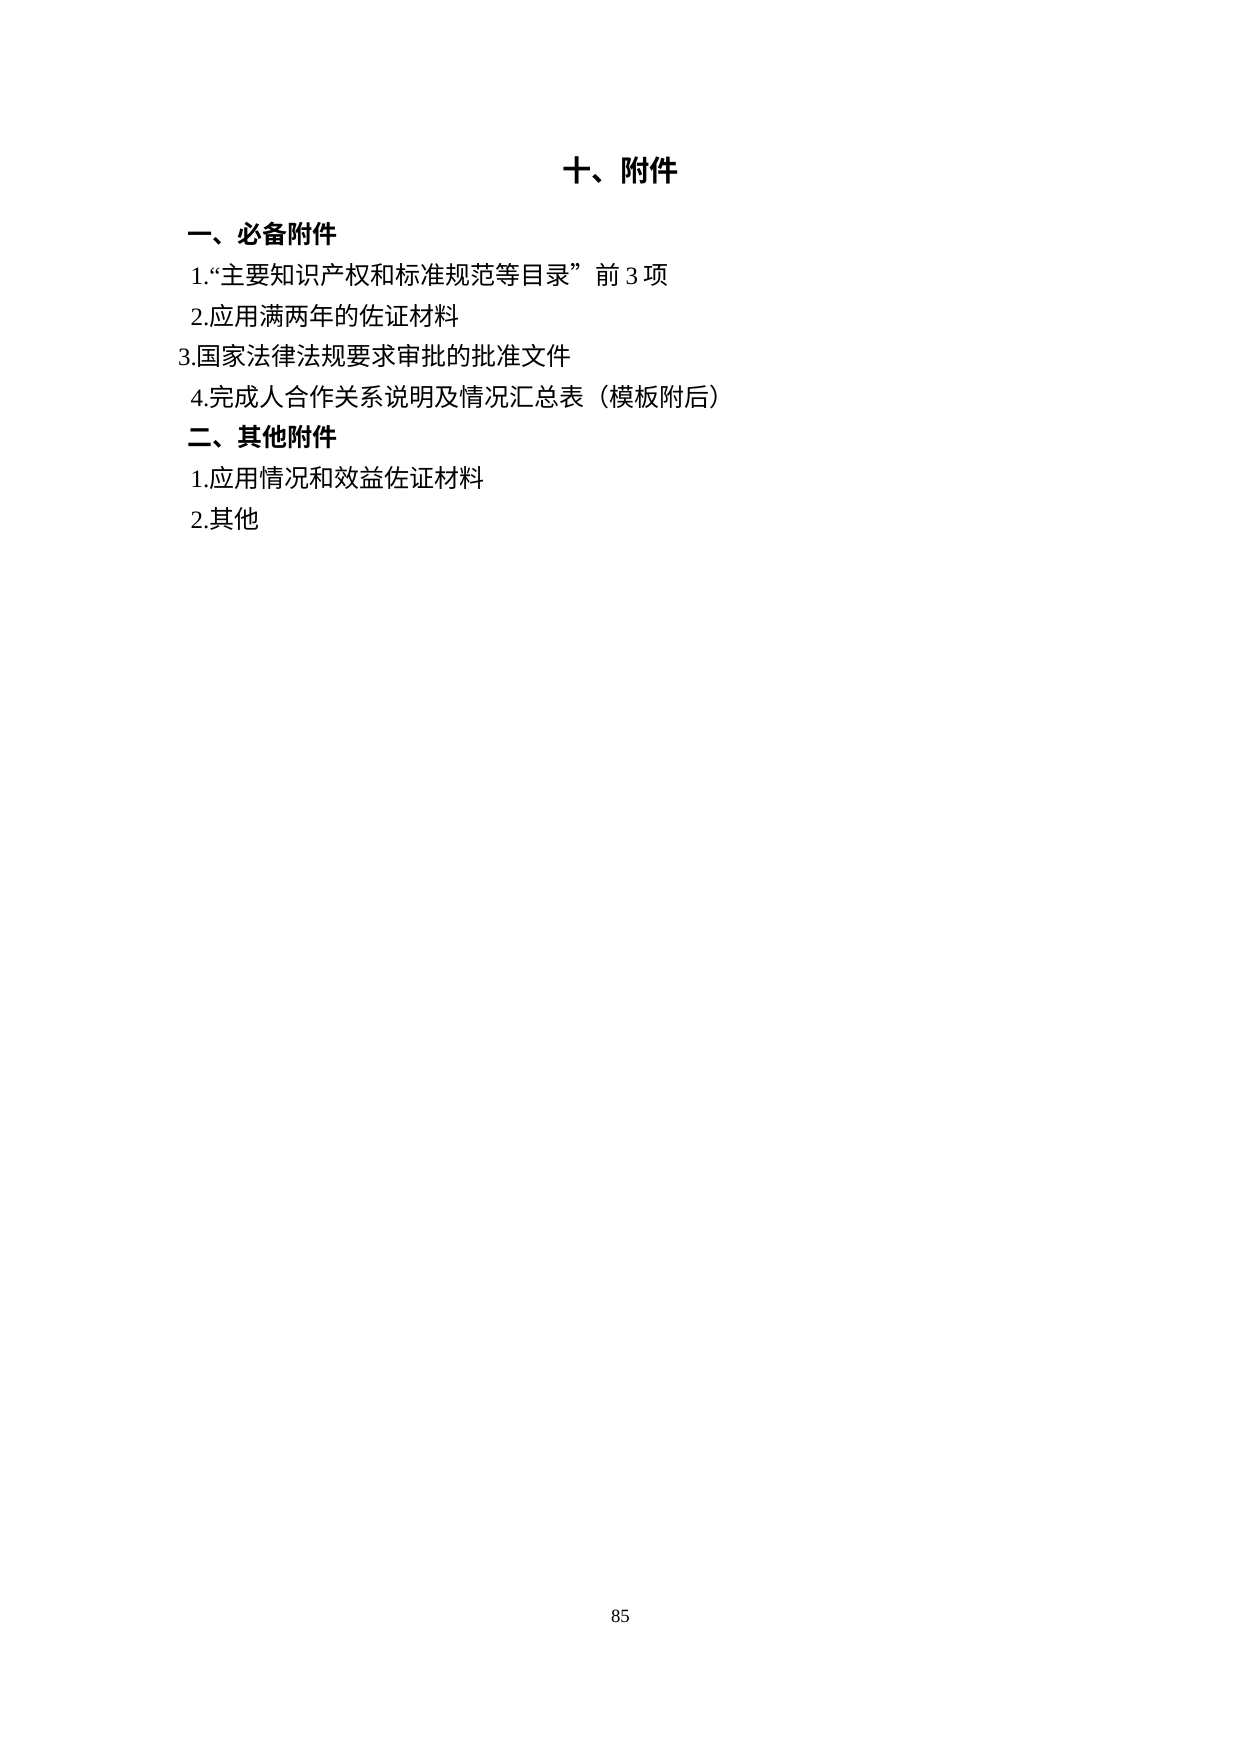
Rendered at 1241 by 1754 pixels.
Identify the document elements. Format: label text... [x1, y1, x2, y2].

text 3.国家法律法规要求审批的批准文件 [165, 333, 1075, 374]
text 2.应用满两年的佐证材料 [165, 292, 1075, 333]
text 十、附件 [165, 148, 1075, 190]
text 1.“主要知识产权和标准规范等目录”前3项 [165, 252, 1075, 292]
text 2.其他 [165, 496, 1075, 536]
text 4.完成人合作关系说明及情况汇总表（模板附后） [165, 374, 1075, 414]
text 二、其他附件 [187, 414, 1075, 455]
text 1.应用情况和效益佐证材料 [165, 455, 1075, 496]
text 一、必备附件 [187, 211, 1075, 252]
